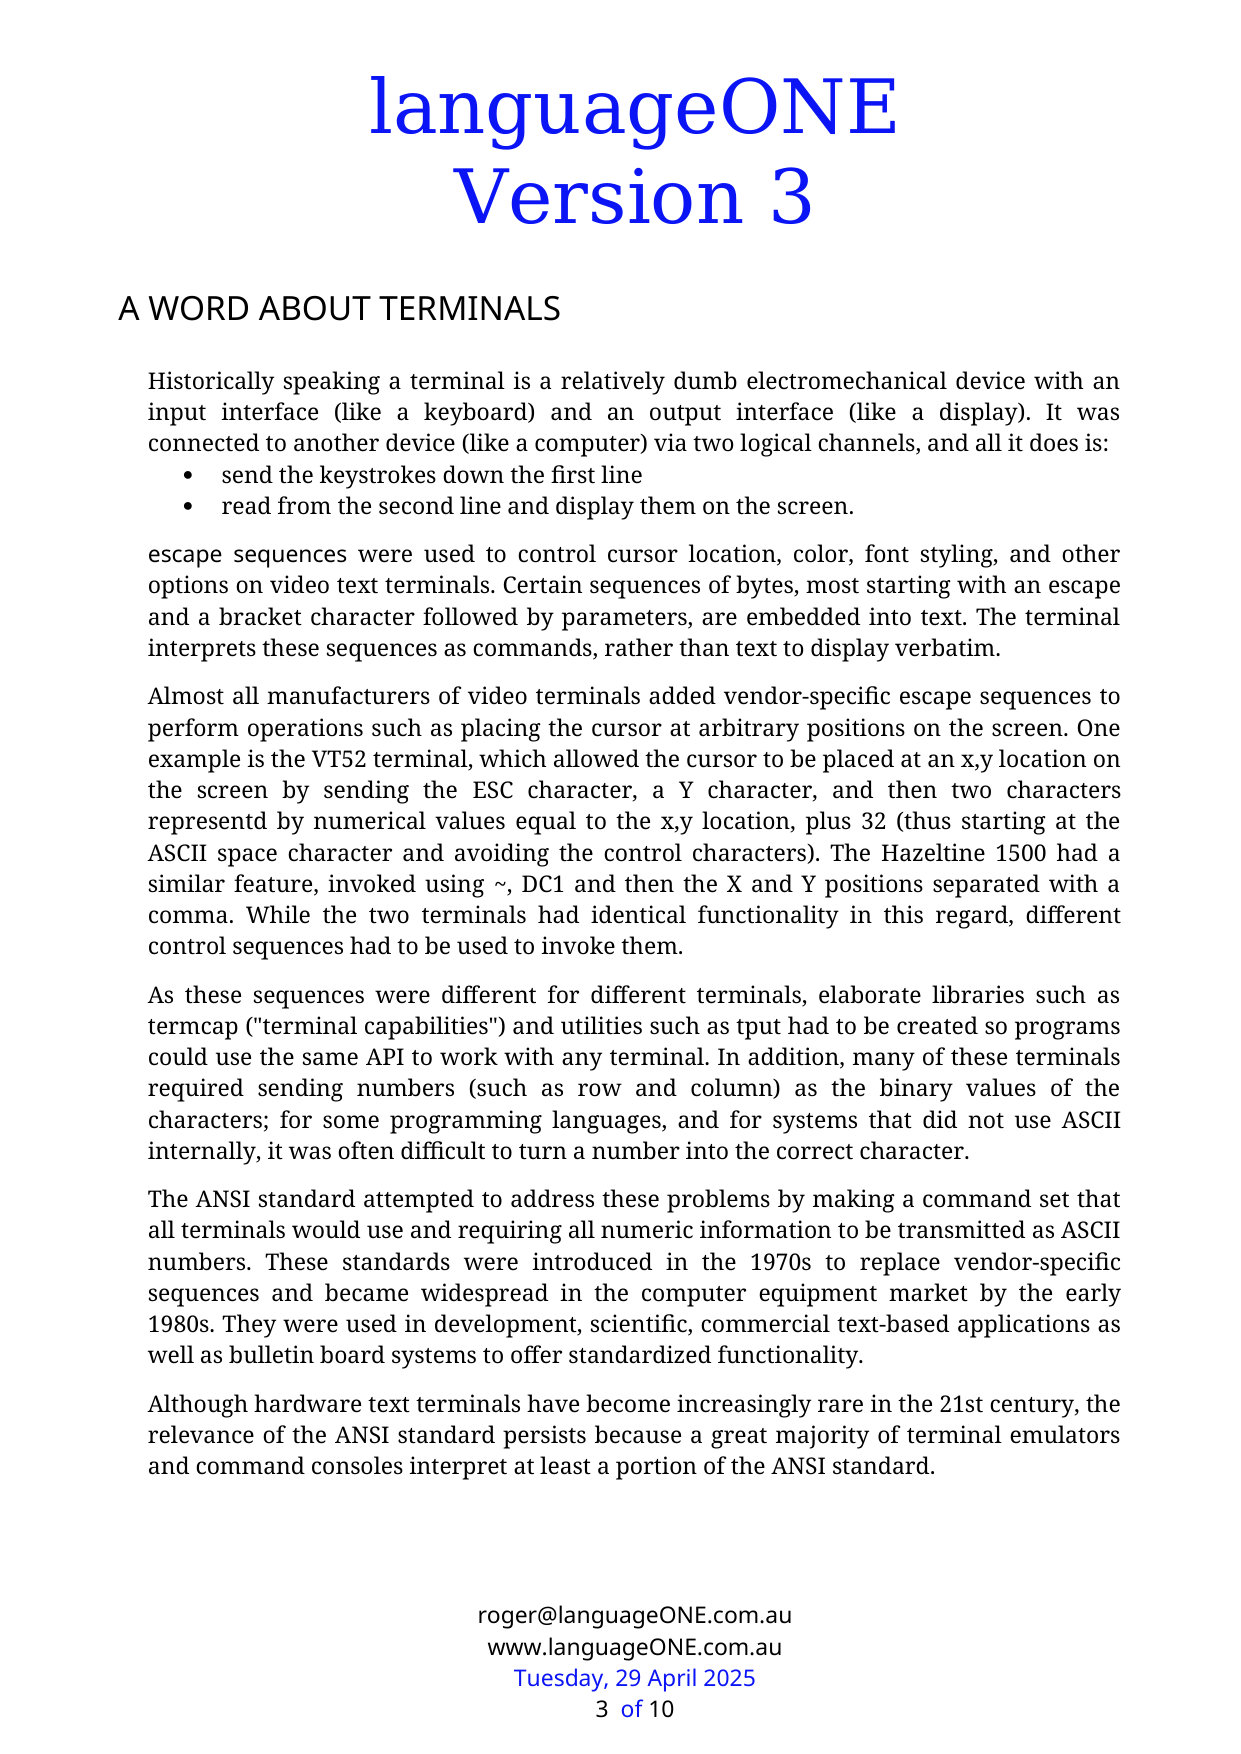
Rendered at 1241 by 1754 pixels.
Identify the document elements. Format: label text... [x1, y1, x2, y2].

text escape sequences were used to control cursor location, color, font styling, and other options on video text terminals. Certain sequences of bytes, most starting with an escape and a bracket character followed by parameters, are embedded into text. The terminal interprets these sequences as commands, rather than text to display verbatim. [148, 538, 1122, 663]
text Almost all manufacturers of video terminals added vendor-specific escape sequences to perform operations such as placing the cursor at arbitrary positions on the screen. One example is the VT52 terminal, which allowed the cursor to be placed at an x,y location on the screen by sending the ESC character, a Y character, and then two characters representd by numerical values equal to the x,y location, plus 32 (thus starting at the ASCII space character and avoiding the control characters). The Hazeltine 1500 had a similar feature, invoked using ~, DC1 and then the X and Y positions separated with a comma. While the two terminals had identical functionality in this regard, different control sequences had to be used to invoke them. [148, 680, 1122, 962]
list read from the second line and display them on the screen. [184, 490, 1122, 521]
text Although hardware text terminals have become increasingly rare in the 21st century, the relevance of the ANSI standard persists because a great majority of terminal emulators and command consoles interpret at least a portion of the ANSI standard. [148, 1388, 1122, 1482]
text Historically speaking a terminal is a relatively dumb electromechanical device with an input interface (like a keyboard) and an output interface (like a display). It was connected to another device (like a computer) via two logical channels, and all it does is: [148, 365, 1122, 459]
text As these sequences were different for different terminals, elaborate libraries such as termcap ("terminal capabilities") and utilities such as tput had to be created so programs could use the same API to work with any terminal. In addition, many of these terminals required sending numbers (such as row and column) as the binary values of the characters; for some programming languages, and for systems that did not use ASCII internally, it was often difficult to turn a number into the correct character. [148, 979, 1122, 1166]
text The ANSI standard attempted to address these problems by making a command set that all terminals would use and requiring all numeric information to be transmitted as ASCII numbers. These standards were introduced in the 1970s to replace vendor-specific sequences and became widespread in the computer equipment market by the early 1980s. They were used in development, scientific, commercial text-based applications as well as bulletin board systems to offer standardized functionality. [148, 1183, 1122, 1371]
list send the keystrokes down the first line [184, 459, 1122, 490]
text A WORD ABOUT TERMINALS [118, 285, 1122, 331]
